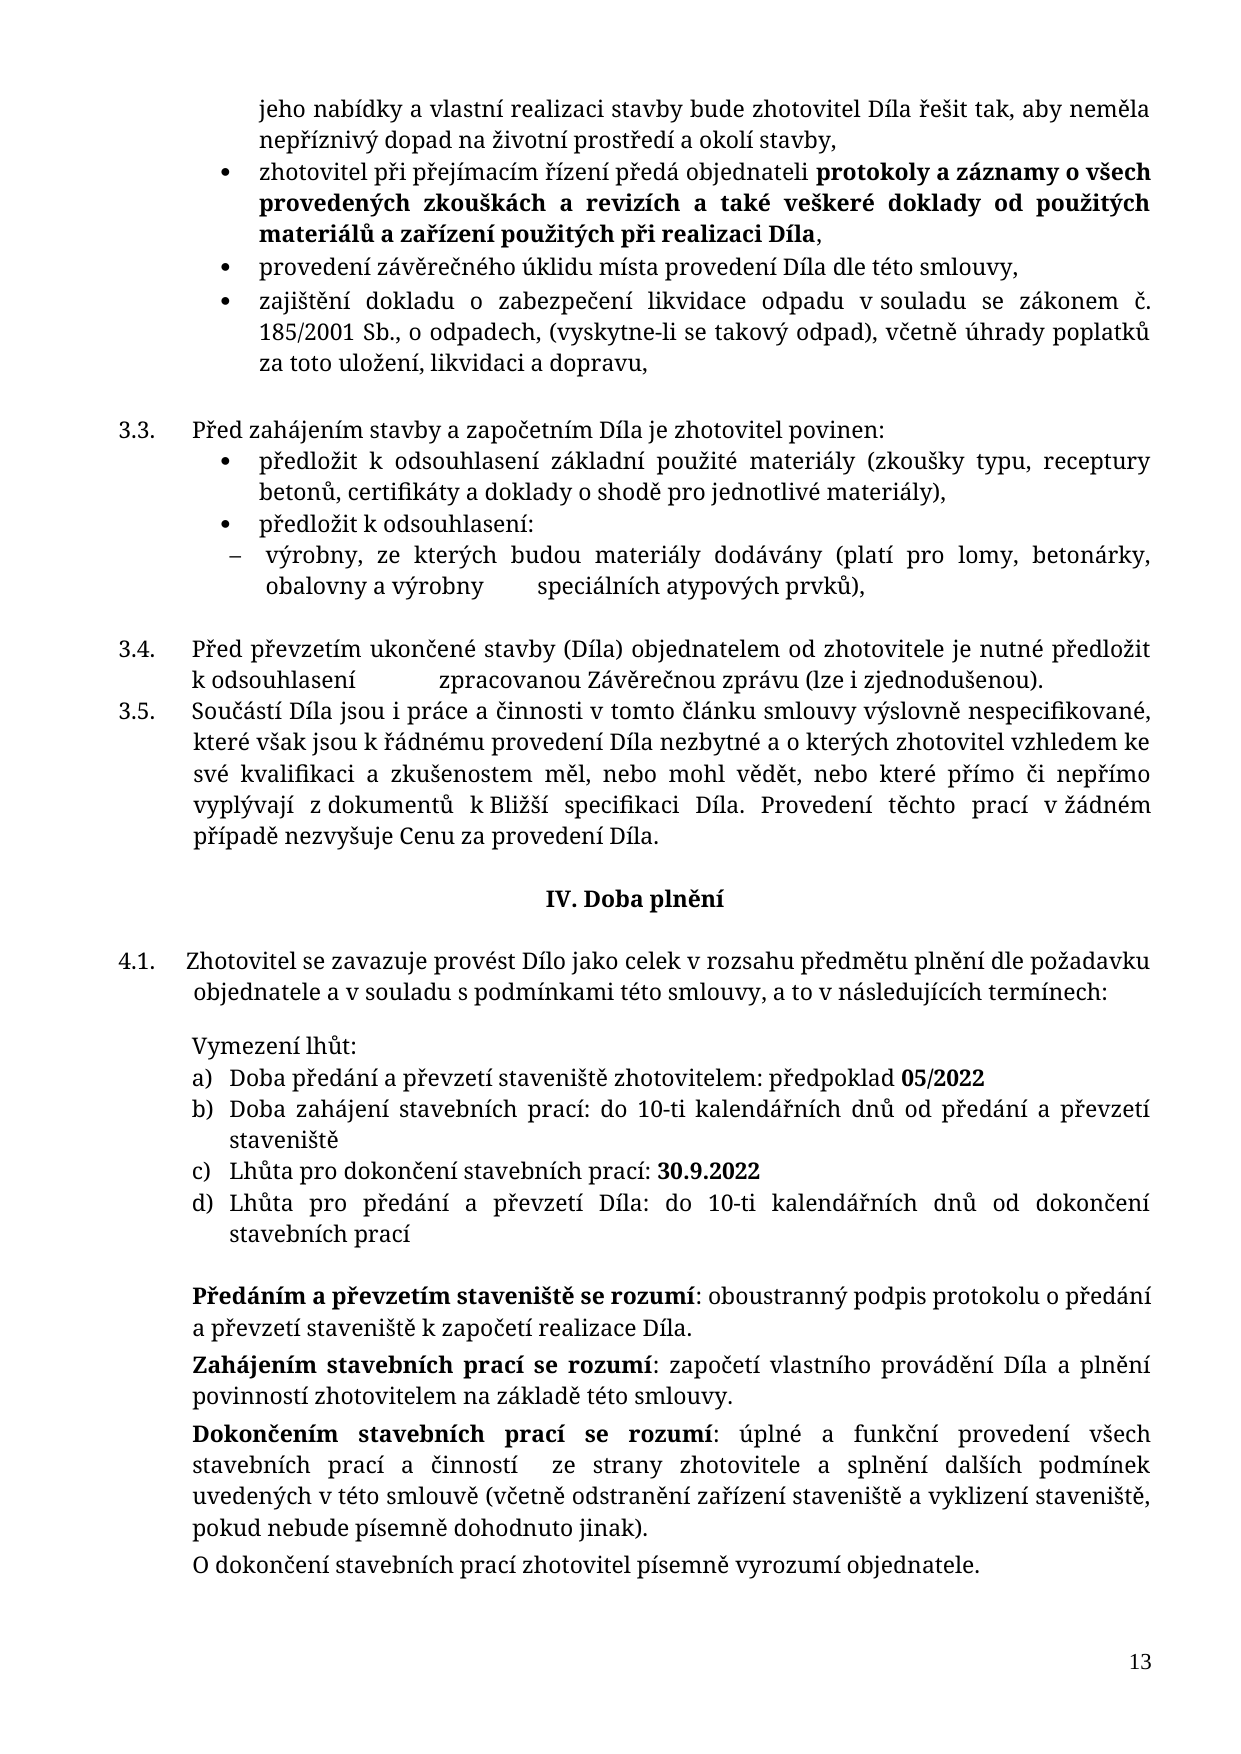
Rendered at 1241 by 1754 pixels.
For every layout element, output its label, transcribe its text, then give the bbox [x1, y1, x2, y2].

text O dokončení stavebních prací zhotovitel písemně vyrozumí objednatele. [192, 1549, 1152, 1580]
list provedení závěrečného úklidu místa provedení Díla dle této smlouvy, [221, 251, 1152, 282]
list Doba předání a převzetí staveniště zhotovitelem: předpoklad 05/2022 [192, 1061, 1152, 1093]
list Doba zahájení stavebních prací: do 10-ti kalendářních dnů od předání a převzetí staveniště [192, 1093, 1152, 1155]
text – výrobny, ze kterých budou materiály dodávány (platí pro lomy, betonárky, obalovny a výrobny speciálních atypových prvků), [229, 539, 1152, 601]
list předložit k odsouhlasení základní použité materiály (zkoušky typu, receptury betonů, certifikáty a doklady o shodě pro jednotlivé materiály), [221, 445, 1152, 507]
text 3.3. Před zahájením stavby a započetním Díla je zhotovitel povinen: [118, 414, 1152, 445]
text 3.5. Součástí Díla jsou i práce a činnosti v tomto článku smlouvy výslovně nespecifikované, které však jsou k řádnému provedení Díla nezbytné a o kterých zhotovitel vzhledem ke své kvalifikaci a zkušenostem měl, nebo mohl vědět, nebo které přímo či nepřímo vyplývají z dokumentů k Bližší specifikaci Díla. Provedení těchto prací v žádném případě nezvyšuje Cenu za provedení Díla. [118, 695, 1152, 851]
list zhotovitel při přejímacím řízení předá objednateli protokoly a záznamy o všech provedených zkouškách a revizích a také veškeré doklady od použitých materiálů a zařízení použitých při realizaci Díla, [221, 155, 1152, 249]
text 3.4. Před převzetím ukončené stavby (Díla) objednatelem od zhotovitele je nutné předložit k odsouhlasení zpracovanou Závěrečnou zprávu (lze i zjednodušenou). [118, 632, 1152, 695]
list Lhůta pro předání a převzetí Díla: do 10-ti kalendářních dnů od dokončení stavebních prací [192, 1186, 1152, 1249]
text Vymezení lhůt: [177, 1030, 1152, 1061]
text Zahájením stavebních prací se rozumí: započetí vlastního provádění Díla a plnění povinností zhotovitelem na základě této smlouvy. [192, 1349, 1152, 1411]
text 4.1. Zhotovitel se zavazuje provést Dílo jako celek v rozsahu předmětu plnění dle požadavku objednatele a v souladu s podmínkami této smlouvy, a to v následujících termínech: [118, 945, 1152, 1007]
text Dokončením stavebních prací se rozumí: úplné a funkční provedení všech stavebních prací a činností ze strany zhotovitele a splnění dalších podmínek uvedených v této smlouvě (včetně odstranění zařízení staveniště a vyklizení staveniště, pokud nebude písemně dohodnuto jinak). [192, 1418, 1152, 1543]
text IV. Doba plnění [118, 882, 1152, 914]
list zajištění dokladu o zabezpečení likvidace odpadu v souladu se zákonem č. 185/2001 Sb., o odpadech, (vyskytne-li se takový odpad), včetně úhrady poplatků za toto uložení, likvidaci a dopravu, [221, 284, 1152, 378]
list Lhůta pro dokončení stavebních prací: 30.9.2022 [192, 1155, 1152, 1186]
list předložit k odsouhlasení: [221, 507, 1152, 539]
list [221, 93, 1152, 155]
text Předáním a převzetím staveniště se rozumí: oboustranný podpis protokolu o předání a převzetí staveniště k započetí realizace Díla. [192, 1280, 1152, 1343]
